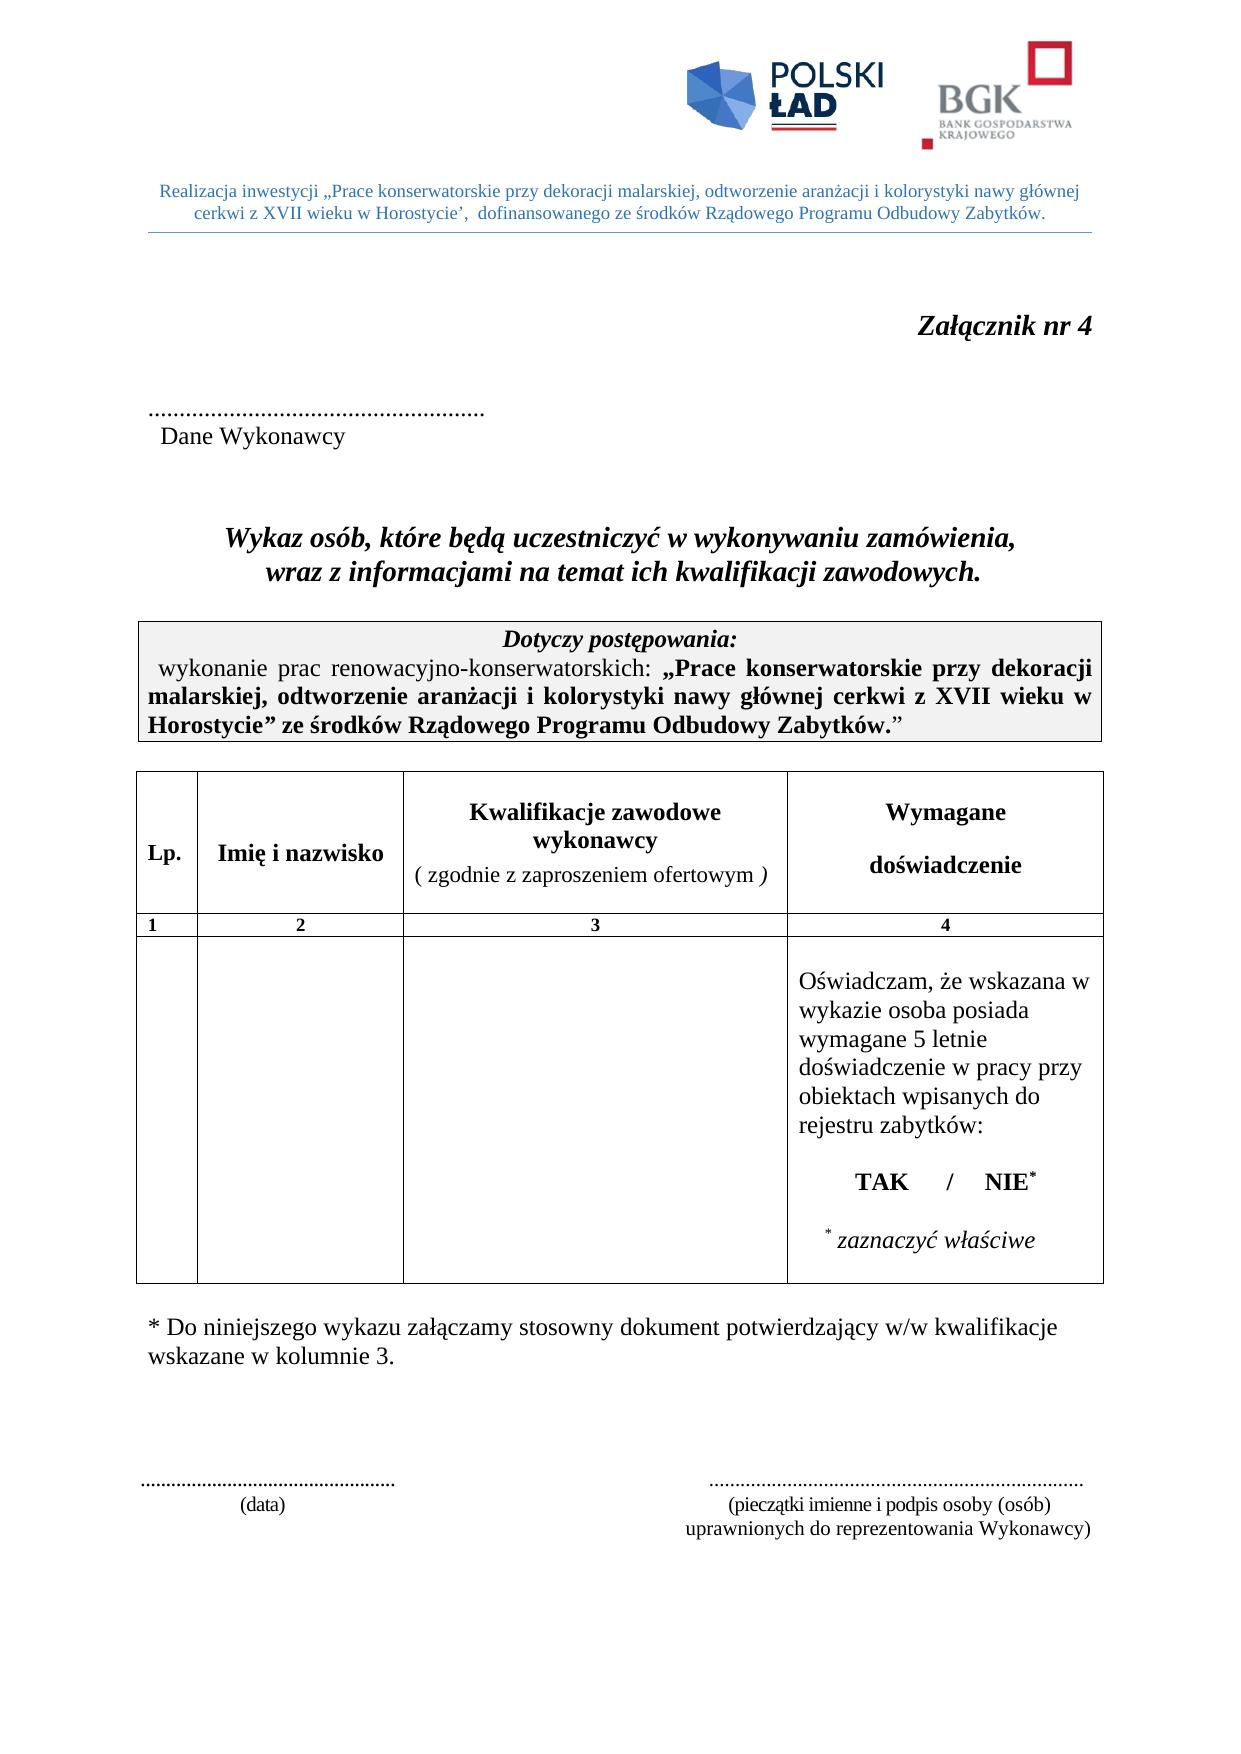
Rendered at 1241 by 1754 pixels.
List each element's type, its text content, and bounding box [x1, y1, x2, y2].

table_cell Oświadczam, że wskazana w wykazie osoba posiada wymagane 5 letnie doświadczenie w pracy przy obiektach wpisanych do rejestru zabytków: TAK / NIE* * zaznaczyć właściwe [788, 937, 1103, 1282]
table_cell [137, 937, 197, 1282]
table_cell 3 [404, 914, 787, 936]
text Załącznik nr 4 [590, 308, 1093, 341]
table_cell 1 [137, 914, 197, 936]
text .................................................. ........................................................................ [74, 1465, 1093, 1492]
table_cell [198, 937, 403, 1282]
table_header Lp. [137, 772, 197, 913]
text wraz z informacjami na temat ich kwalifikacji zawodowych. [148, 554, 1093, 587]
text (data) (pieczątki imienne i podpis osoby (osób) [148, 1492, 1093, 1516]
table_cell [404, 937, 787, 1282]
text wykonanie prac renowacyjno-konserwatorskich: „Prace konserwatorskie przy dekoracji malarskiej, odtworzenie aranżacji i kolorystyki nawy głównej cerkwi z XVII wieku w Horostycie” ze środków Rządowego Programu Odbudowy Zabytków.” [139, 649, 1101, 741]
text * Do niniejszego wykazu załączamy stosowny dokument potwierdzający w/w kwalifikacje wskazane w kolumnie 3. [148, 1312, 1093, 1370]
table_header Wymagane doświadczenie [788, 772, 1103, 913]
table_header Kwalifikacje zawodowe wykonawcy ( zgodnie z zaproszeniem ofertowym ) [404, 772, 787, 913]
text Wykaz osób, które będą uczestniczyć w wykonywaniu zamówienia, [148, 520, 1093, 554]
text Dotyczy postępowania: [139, 622, 1101, 649]
text uprawnionych do reprezentowania Wykonawcy) [664, 1516, 1093, 1540]
text Dane Wykonawcy [148, 421, 1093, 450]
picture [675, 29, 1093, 160]
table_header Imię i nazwisko [198, 772, 403, 913]
text ...................................................... [148, 393, 1093, 421]
table_cell 2 [198, 914, 403, 936]
table_cell 4 [788, 914, 1103, 936]
